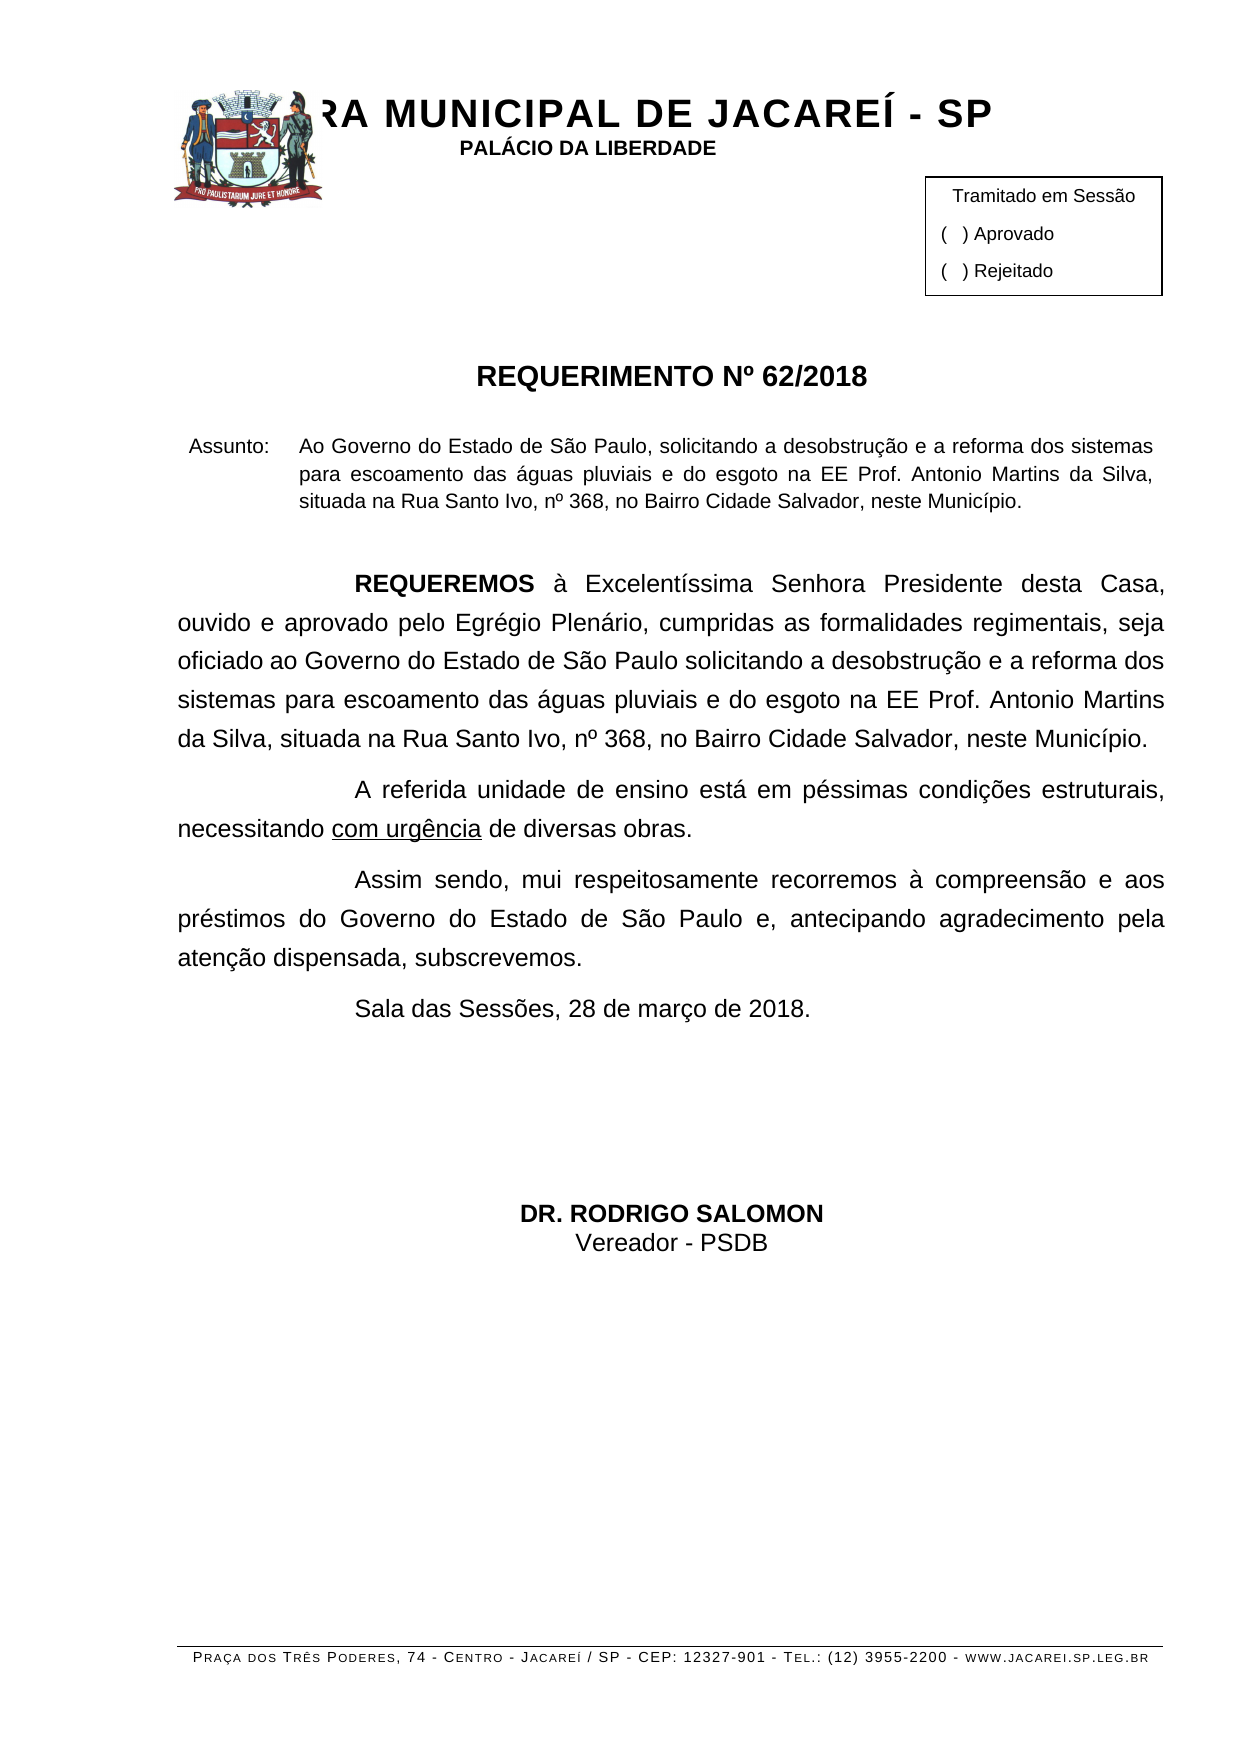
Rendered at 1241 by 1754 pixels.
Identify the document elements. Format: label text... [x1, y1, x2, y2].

text das , 28 de março de 2018. [177, 994, 1166, 1022]
table_header Ao Governo do Estado de São Paulo, solicitando a desobstrução e a reforma dos sistemas para escoamento das águas pluviais e do esgoto na EE Prof. Antonio Martins da Silva, situada na Rua Santo Ivo, nº 368, no Bairro Cidade Salvador, neste Município. [288, 434, 1166, 517]
text Vereador - PSDB [177, 1227, 1166, 1256]
text A referida unidade de ensino está em péssimas condições estruturais, necessitando com urgência de diversas obras. [177, 775, 1166, 842]
text DR. RODRIGO SALOMON [177, 1199, 1166, 1227]
picture [173, 90, 323, 208]
text Assim sendo, mui respeitosamente recorremos à compreensão e aos préstimos do Governo do Estado de São Paulo e, antecipando agradecimento pela atenção dispensada, subscrevemos. [177, 865, 1166, 971]
text REQUERIMENTO nº 62/2018 [177, 359, 1166, 392]
text REQUEREMOS à Excelentíssima desta , e , cumpridas as , seja oficiado ao Governo do Estado de São Paulo solicitando a desobstrução e a reforma dos sistemas para escoamento das águas pluviais e do esgoto na EE Prof. Antonio Martins da Silva, situada na Rua Santo Ivo, nº 368, no Bairro Cidade Salvador, neste Município. [177, 569, 1166, 752]
table_header : [177, 434, 288, 517]
